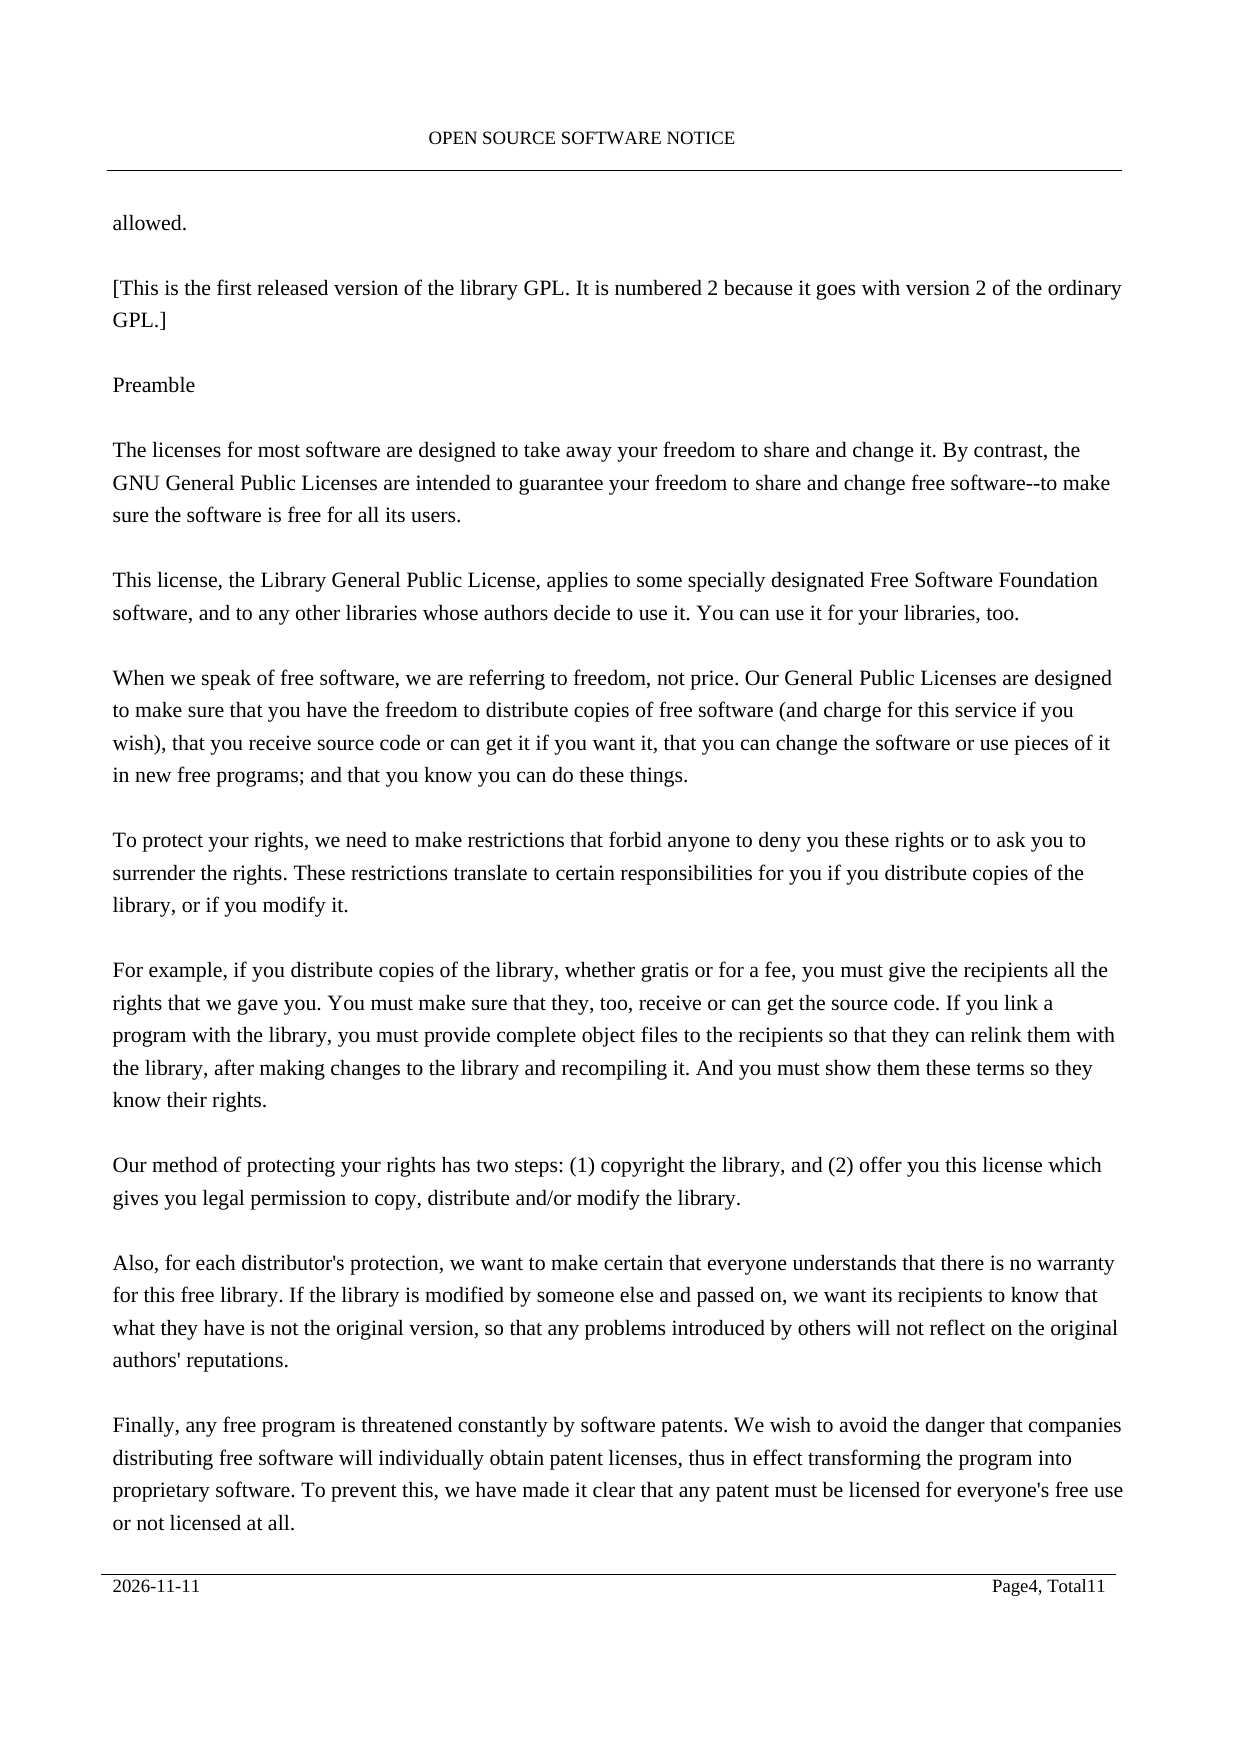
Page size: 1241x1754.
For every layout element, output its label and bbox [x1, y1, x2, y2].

text [112, 206, 1128, 1539]
